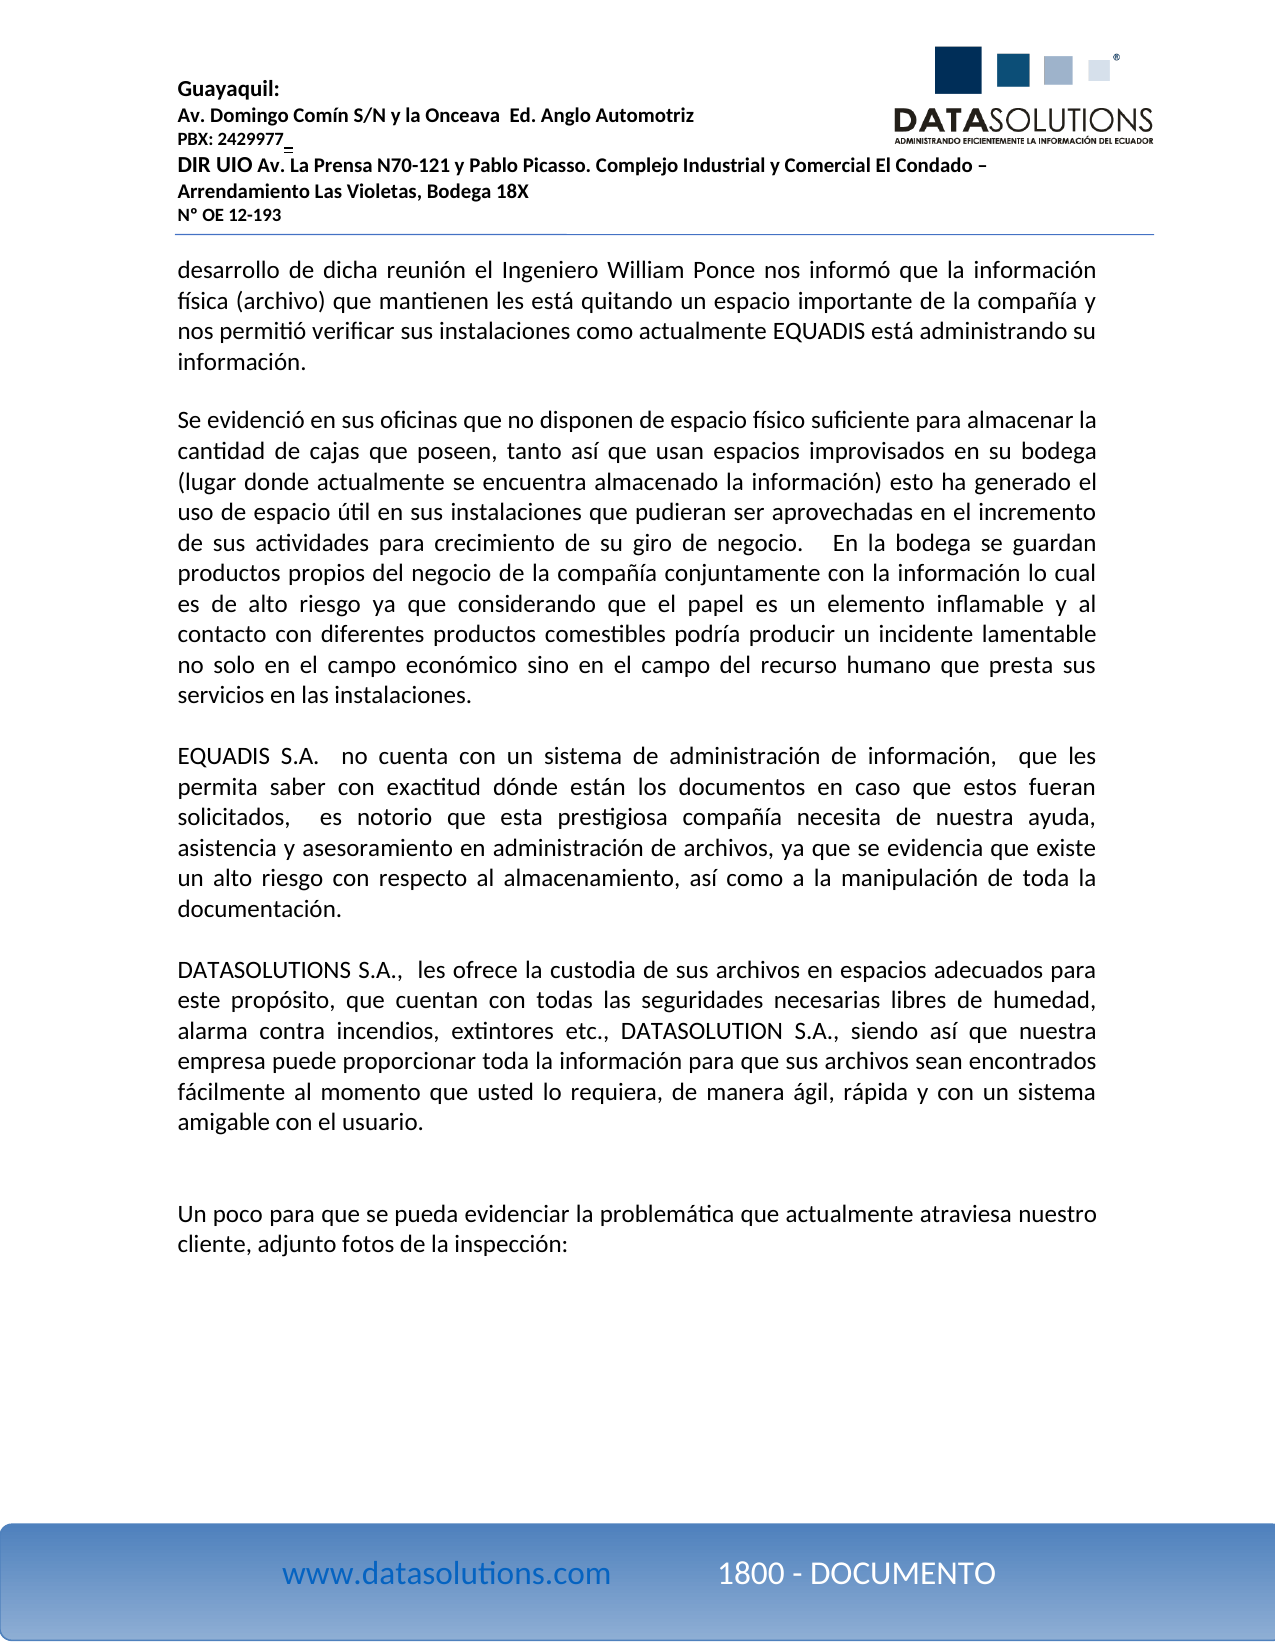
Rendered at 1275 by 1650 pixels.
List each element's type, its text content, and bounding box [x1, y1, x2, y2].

text DATASOLUTIONS S.A., les ofrece la custodia de sus archivos en espacios adecuados para este propósito, que cuentan con todas las seguridades necesarias libres de humedad, alarma contra incendios, extintores etc., DATASOLUTION S.A., siendo así que nuestra empresa puede proporcionar toda la información para que sus archivos sean encontrados fácilmente al momento que usted lo requiera, de manera ágil, rápida y con un sistema amigable con el usuario. [177, 954, 1098, 1137]
text EQUADIS S.A. no cuenta con un sistema de administración de información, que les permita saber con exactitud dónde están los documentos en caso que estos fueran solicitados, es notorio que esta prestigiosa compañía necesita de nuestra ayuda, asistencia y asesoramiento en administración de archivos, ya que se evidencia que existe un alto riesgo con respecto al almacenamiento, así como a la manipulación de toda la documentación. [177, 740, 1098, 923]
text Un poco para que se pueda evidenciar la problemática que actualmente atraviesa nuestro cliente, adjunto fotos de la inspección: [177, 1198, 1098, 1259]
picture [892, 42, 1155, 148]
text Se evidenció en sus oficinas que no disponen de espacio físico suficiente para almacenar la cantidad de cajas que poseen, tanto así que usan espacios improvisados en su bodega (lugar donde actualmente se encuentra almacenado la información) esto ha generado el uso de espacio útil en sus instalaciones que pudieran ser aprovechadas en el incremento de sus actividades para crecimiento de su giro de negocio. En la bodega se guardan productos propios del negocio de la compañía conjuntamente con la información lo cual es de alto riesgo ya que considerando que el papel es un elemento inflamable y al contacto con diferentes productos comestibles podría producir un incidente lamentable no solo en el campo económico sino en el campo del recurso humano que presta sus servicios en las instalaciones. [177, 404, 1098, 710]
